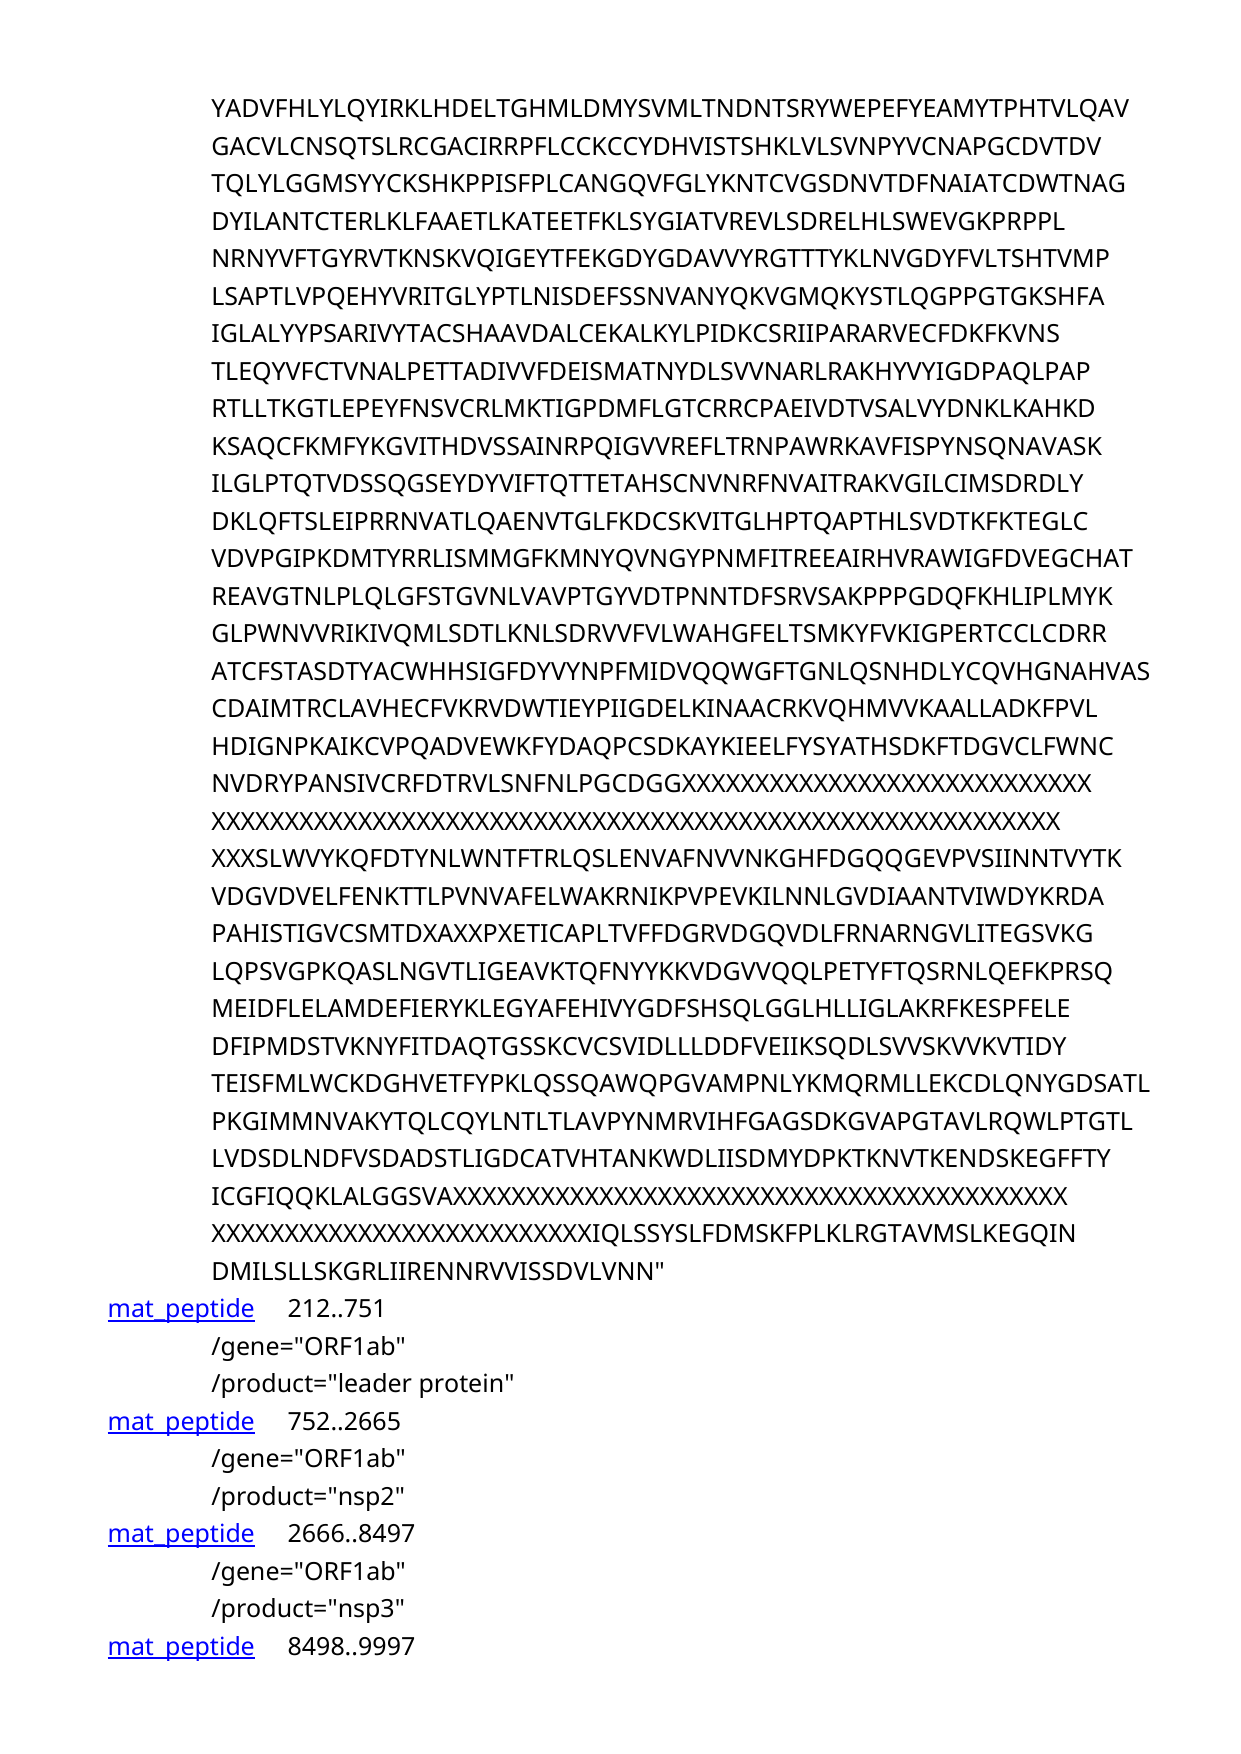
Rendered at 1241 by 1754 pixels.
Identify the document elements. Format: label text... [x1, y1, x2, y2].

text DFIPMDSTVKNYFITDAQTGSSKCVCSVIDLLLDDFVEIIKSQDLSVVSKVVKVTIDY [75, 1027, 1165, 1064]
text ATCFSTASDTYACWHHSIGFDYVYNPFMIDVQQWGFTGNLQSNHDLYCQVHGNAHVAS [75, 652, 1165, 689]
text mat_peptide 752..2665 [75, 1402, 1165, 1439]
text ILGLPTQTVDSSQGSEYDYVIFTQTTETAHSCNVNRFNVAITRAKVGILCIMSDRDLY [75, 464, 1165, 502]
text CDAIMTRCLAVHECFVKRVDWTIEYPIIGDELKINAACRKVQHMVVKAALLADKFPVL [75, 689, 1165, 727]
text LSAPTLVPQEHYVRITGLYPTLNISDEFSSNVANYQKVGMQKYSTLQGPPGTGKSHFA [75, 277, 1165, 314]
text NVDRYPANSIVCRFDTRVLSNFNLPGCDGGXXXXXXXXXXXXXXXXXXXXXXXXXXXX [75, 764, 1165, 802]
text KSAQCFKMFYKGVITHDVSSAINRPQIGVVREFLTRNPAWRKAVFISPYNSQNAVASK [75, 427, 1165, 464]
text MEIDFLELAMDEFIERYKLEGYAFEHIVYGDFSHSQLGGLHLLIGLAKRFKESPFELE [75, 989, 1165, 1027]
text NRNYVFTGYRVTKNSKVQIGEYTFEKGDYGDAVVYRGTTTYKLNVGDYFVLTSHTVMP [75, 239, 1165, 277]
text HDIGNPKAIKCVPQADVEWKFYDAQPCSDKAYKIEELFYSYATHSDKFTDGVCLFWNC [75, 727, 1165, 764]
text mat_peptide 212..751 [75, 1289, 1165, 1327]
text /product="nsp3" [75, 1589, 1165, 1627]
text /gene="ORF1ab" [75, 1552, 1165, 1589]
text mat_peptide 2666..8497 [75, 1514, 1165, 1552]
text RTLLTKGTLEPEYFNSVCRLMKTIGPDMFLGTCRRCPAEIVDTVSALVYDNKLKAHKD [75, 389, 1165, 427]
text /gene="ORF1ab" [75, 1327, 1165, 1364]
text TEISFMLWCKDGHVETFYPKLQSSQAWQPGVAMPNLYKMQRMLLEKCDLQNYGDSATL [75, 1064, 1165, 1102]
text PKGIMMNVAKYTQLCQYLNTLTLAVPYNMRVIHFGAGSDKGVAPGTAVLRQWLPTGTL [75, 1102, 1165, 1139]
text TLEQYVFCTVNALPETTADIVVFDEISMATNYDLSVVNARLRAKHYVYIGDPAQLPAP [75, 352, 1165, 389]
text mat_peptide 8498..9997 [75, 1627, 1165, 1664]
text TQLYLGGMSYYCKSHKPPISFPLCANGQVFGLYKNTCVGSDNVTDFNAIATCDWTNAG [75, 164, 1165, 202]
text /gene="ORF1ab" [75, 1439, 1165, 1477]
text LVDSDLNDFVSDADSTLIGDCATVHTANKWDLIISDMYDPKTKNVTKENDSKEGFFTY [75, 1139, 1165, 1177]
text VDVPGIPKDMTYRRLISMMGFKMNYQVNGYPNMFITREEAIRHVRAWIGFDVEGCHAT [75, 539, 1165, 577]
text DYILANTCTERLKLFAAETLKATEETFKLSYGIATVREVLSDRELHLSWEVGKPRPPL [75, 202, 1165, 239]
text LQPSVGPKQASLNGVTLIGEAVKTQFNYYKKVDGVVQQLPETYFTQSRNLQEFKPRSQ [75, 952, 1165, 989]
text GACVLCNSQTSLRCGACIRRPFLCCKCCYDHVISTSHKLVLSVNPYVCNAPGCDVTDV [75, 127, 1165, 164]
text /product="nsp2" [75, 1477, 1165, 1514]
text /product="leader protein" [75, 1364, 1165, 1402]
text XXXSLWVYKQFDTYNLWNTFTRLQSLENVAFNVVNKGHFDGQQGEVPVSIINNTVYTK [75, 839, 1165, 877]
text XXXXXXXXXXXXXXXXXXXXXXXXXXXXXXXXXXXXXXXXXXXXXXXXXXXXXXXXXX [75, 802, 1165, 839]
text PAHISTIGVCSMTDXAXXPXETICAPLTVFFDGRVDGQVDLFRNARNGVLITEGSVKG [75, 914, 1165, 952]
text DKLQFTSLEIPRRNVATLQAENVTGLFKDCSKVITGLHPTQAPTHLSVDTKFKTEGLC [75, 502, 1165, 539]
text DMILSLLSKGRLIIRENNRVVISSDVLVNN" [75, 1252, 1165, 1289]
text ICGFIQQKLALGGSVAXXXXXXXXXXXXXXXXXXXXXXXXXXXXXXXXXXXXXXXXXX [75, 1177, 1165, 1214]
text YADVFHLYLQYIRKLHDELTGHMLDMYSVMLTNDNTSRYWEPEFYEAMYTPHTVLQAV [75, 89, 1165, 127]
text XXXXXXXXXXXXXXXXXXXXXXXXXXIQLSSYSLFDMSKFPLKLRGTAVMSLKEGQIN [75, 1214, 1165, 1252]
text REAVGTNLPLQLGFSTGVNLVAVPTGYVDTPNNTDFSRVSAKPPPGDQFKHLIPLMYK [75, 577, 1165, 614]
text VDGVDVELFENKTTLPVNVAFELWAKRNIKPVPEVKILNNLGVDIAANTVIWDYKRDA [75, 877, 1165, 914]
text GLPWNVVRIKIVQMLSDTLKNLSDRVVFVLWAHGFELTSMKYFVKIGPERTCCLCDRR [75, 614, 1165, 652]
text IGLALYYPSARIVYTACSHAAVDALCEKALKYLPIDKCSRIIPARARVECFDKFKVNS [75, 314, 1165, 352]
